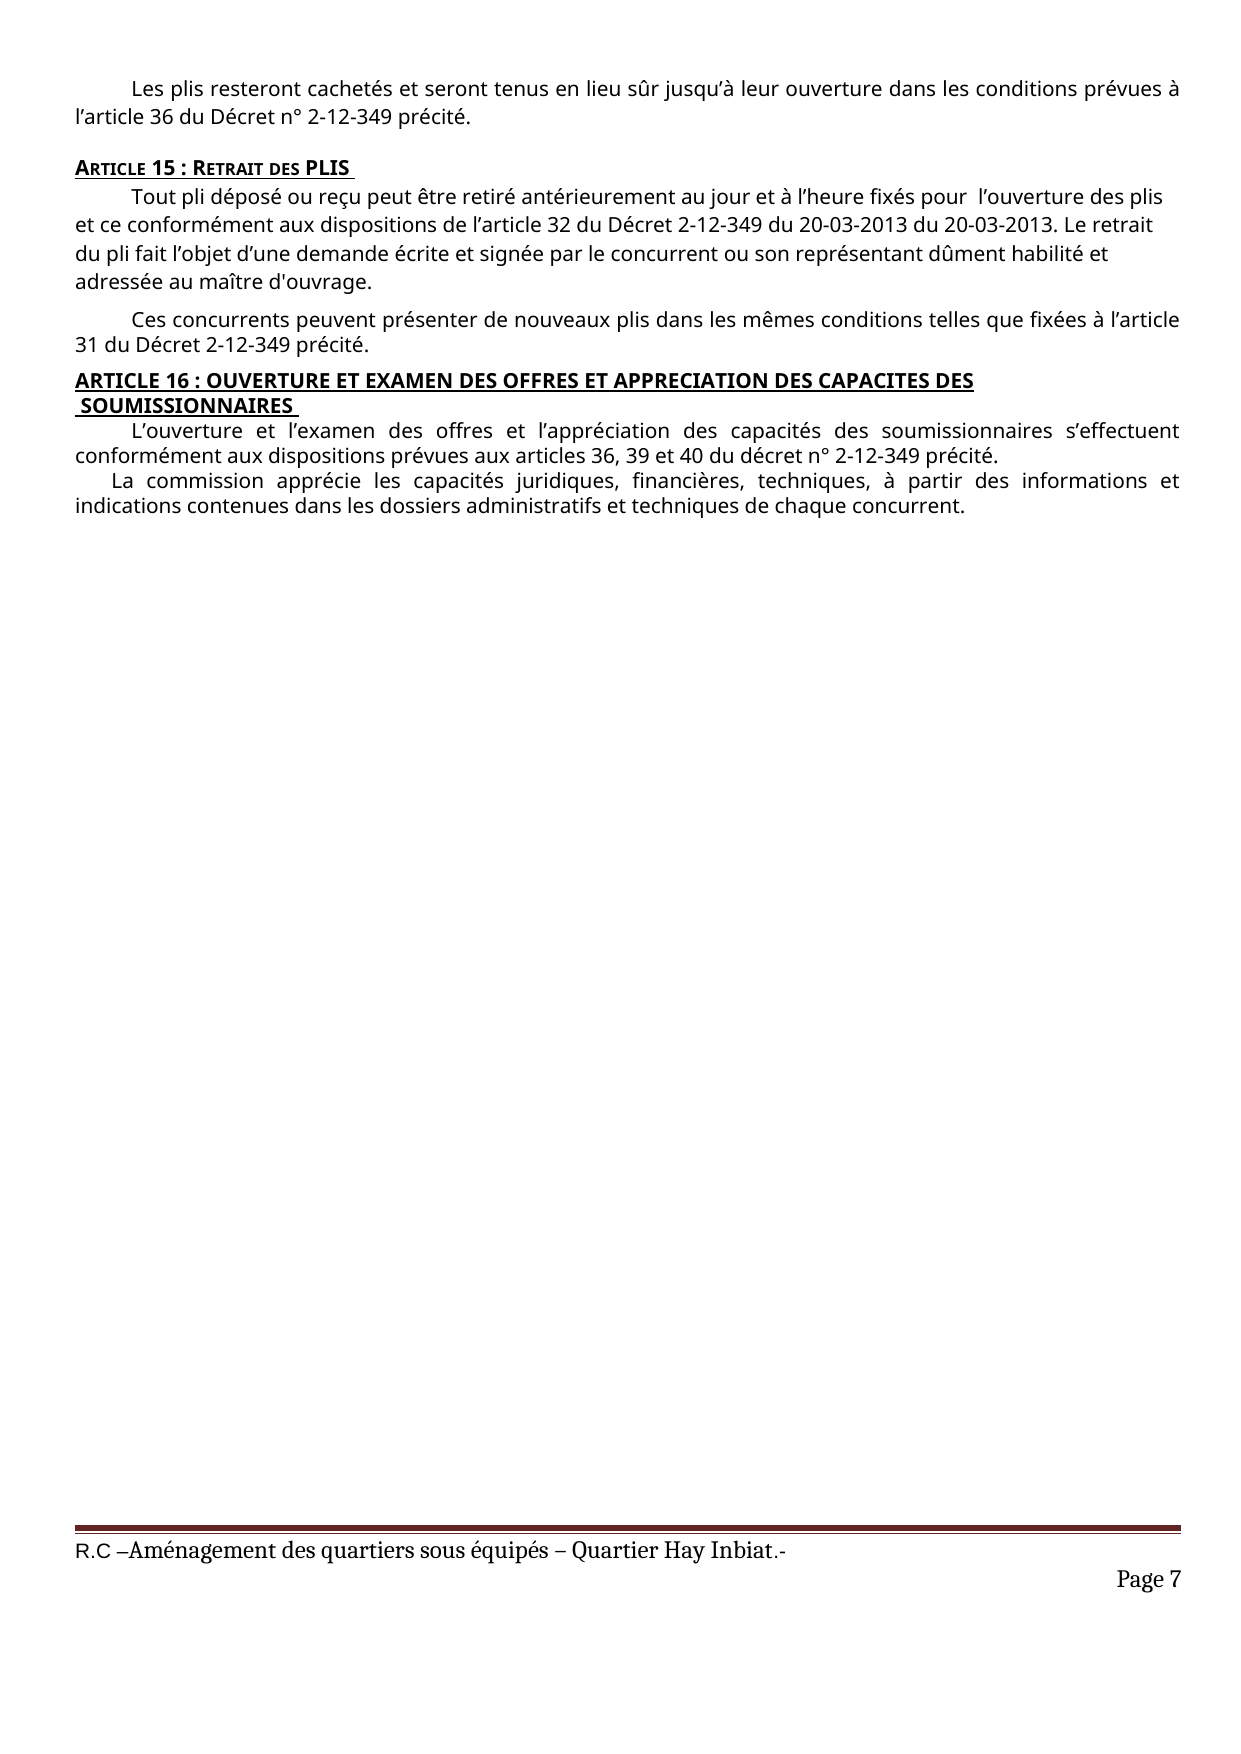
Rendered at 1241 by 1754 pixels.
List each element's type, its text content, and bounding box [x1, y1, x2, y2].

text Ces concurrents peuvent présenter de nouveaux plis dans les mêmes conditions telles que fixées à l’article 31 du Décret 2-12-349 précité. [75, 307, 1181, 357]
text SOUMISSIONNAIRES [75, 393, 1181, 418]
text La commission apprécie les capacités juridiques, financières, techniques, à partir des informations et indications contenues dans les dossiers administratifs et techniques de chaque concurrent. [75, 468, 1181, 518]
text L’ouverture et l’examen des offres et l’appréciation des capacités des soumissionnaires s’effectuent conformément aux dispositions prévues aux articles 36, 39 et 40 du décret n° 2-12-349 précité. [75, 418, 1181, 468]
text Article 15 : Retrait des PLIS [75, 153, 1181, 182]
text Tout pli déposé ou reçu peut être retiré antérieurement au jour et à l’heure fixés pour l’ouverture des plis et ce conformément aux dispositions de l’article 32 du Décret 2-12-349 du 20-03-2013 du 20-03-2013. Le retrait du pli fait l’objet d’une demande écrite et signée par le concurrent ou son représentant dûment habilité et adressée au maître d'ouvrage. [75, 182, 1181, 296]
text Les plis resteront cachetés et seront tenus en lieu sûr jusqu’à leur ouverture dans les conditions prévues à l’article 36 du Décret n° 2-12-349 précité. [75, 74, 1181, 131]
text ARTICLE 16 : OUVERTURE ET EXAMEN DES OFFRES ET APPRECIATION DES CAPACITES DES [75, 368, 1181, 393]
